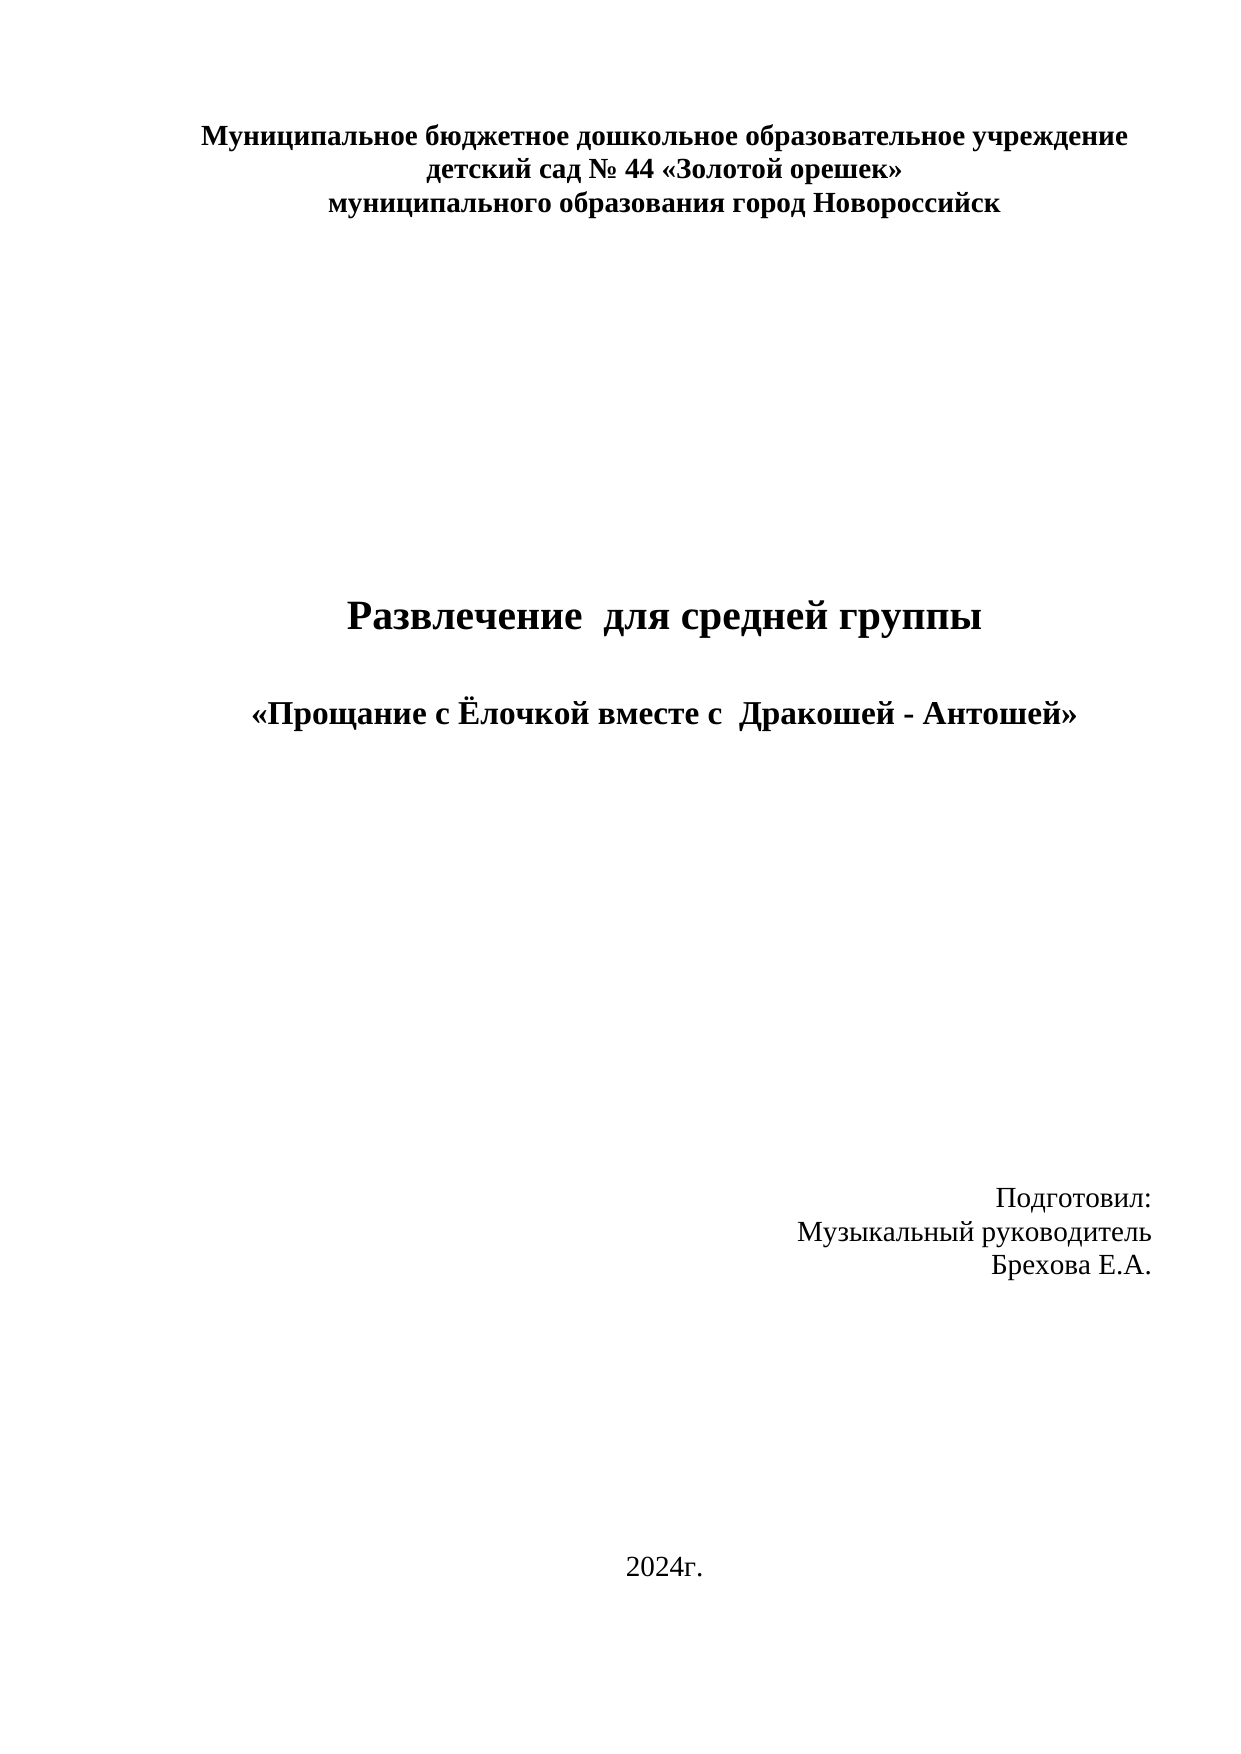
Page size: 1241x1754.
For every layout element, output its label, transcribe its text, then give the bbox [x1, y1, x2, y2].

text Муниципальное бюджетное дошкольное образовательное учреждение [177, 118, 1152, 152]
text Музыкальный руководитель [177, 1214, 1152, 1247]
text «Прощание с Ёлочкой вместе с Дракошей - Антошей» [177, 694, 1152, 732]
text Подготовил: [177, 1180, 1152, 1214]
text детский сад № 44 «Золотой орешек» [177, 152, 1152, 185]
text Развлечение для средней группы [177, 591, 1152, 638]
text 2024г. [177, 1549, 1152, 1583]
text Брехова Е.А. [177, 1247, 1152, 1281]
text муниципального образования город Новороссийск [177, 185, 1152, 219]
